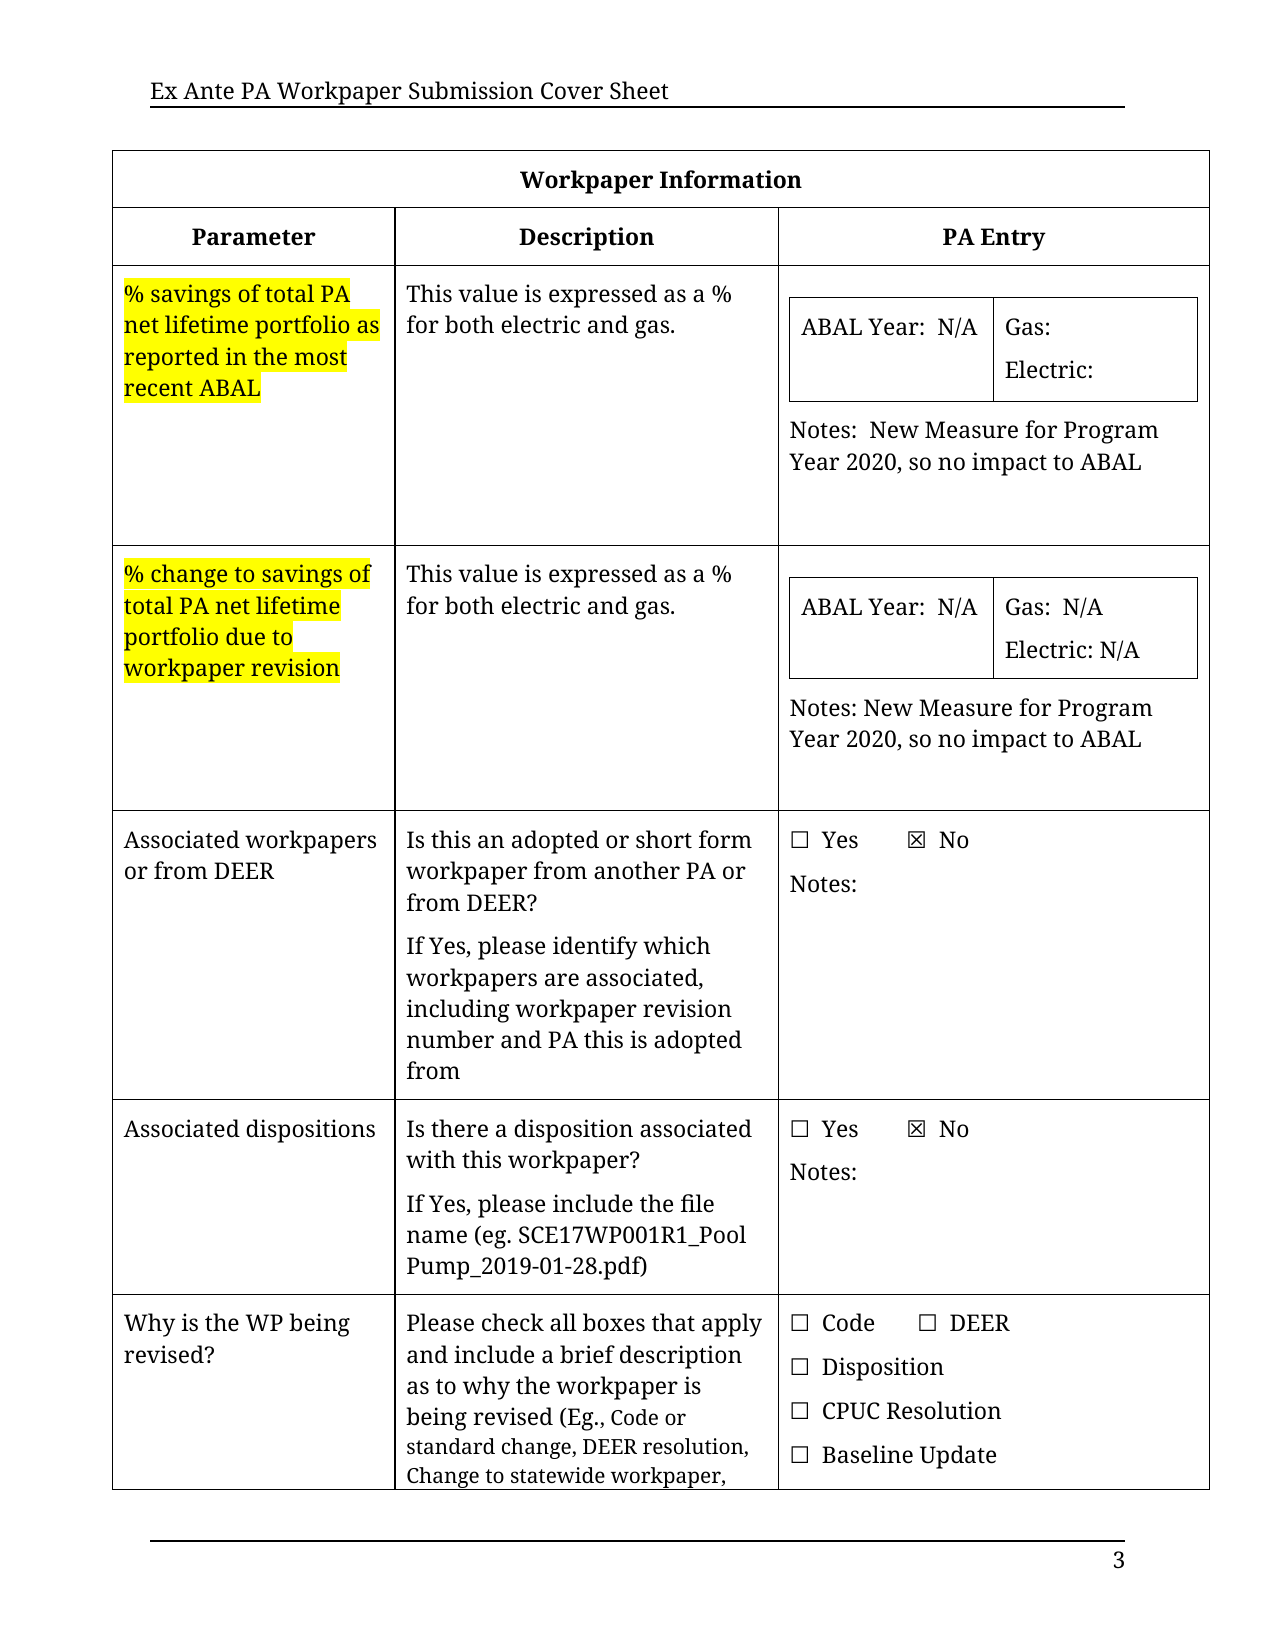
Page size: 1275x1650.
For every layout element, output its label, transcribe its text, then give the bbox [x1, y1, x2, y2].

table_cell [396, 1295, 778, 1489]
table_cell PA Entry [779, 208, 1209, 264]
table_cell Associated workpapers or from DEER [113, 811, 394, 1099]
table_cell Yes No Notes: [779, 811, 1209, 1099]
table_cell This value is expressed as a % for both electric and gas. [396, 266, 778, 545]
table_cell % savings of total PA net lifetime portfolio as reported in the most recent ABAL [113, 266, 394, 545]
table_cell Notes: New Measure for Program Year 2020, so no impact to ABAL [779, 546, 1209, 810]
table_header Workpaper Information [113, 151, 1209, 207]
table_cell Notes: New Measure for Program Year 2020, so no impact to ABAL [779, 266, 1209, 545]
table_cell Is this an adopted or short form workpaper from another PA or from DEER? If Yes, please identify which workpapers are associated, including workpaper revision number and PA this is adopted from [396, 811, 778, 1099]
table_cell Is there a disposition associated with this workpaper? If Yes, please include the file name (eg. SCE17WP001R1_Pool Pump_2019-01-28.pdf) [396, 1100, 778, 1294]
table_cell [779, 1295, 1209, 1489]
table_cell Parameter [113, 208, 394, 264]
table_cell Yes No Notes: [779, 1100, 1209, 1294]
table_cell % change to savings of total PA net lifetime portfolio due to workpaper revision [113, 546, 394, 810]
table_cell This value is expressed as a % for both electric and gas. [396, 546, 778, 810]
table_cell Why is the WP being revised? [113, 1295, 394, 1489]
table_cell Description [396, 208, 778, 264]
table_cell Associated dispositions [113, 1100, 394, 1294]
